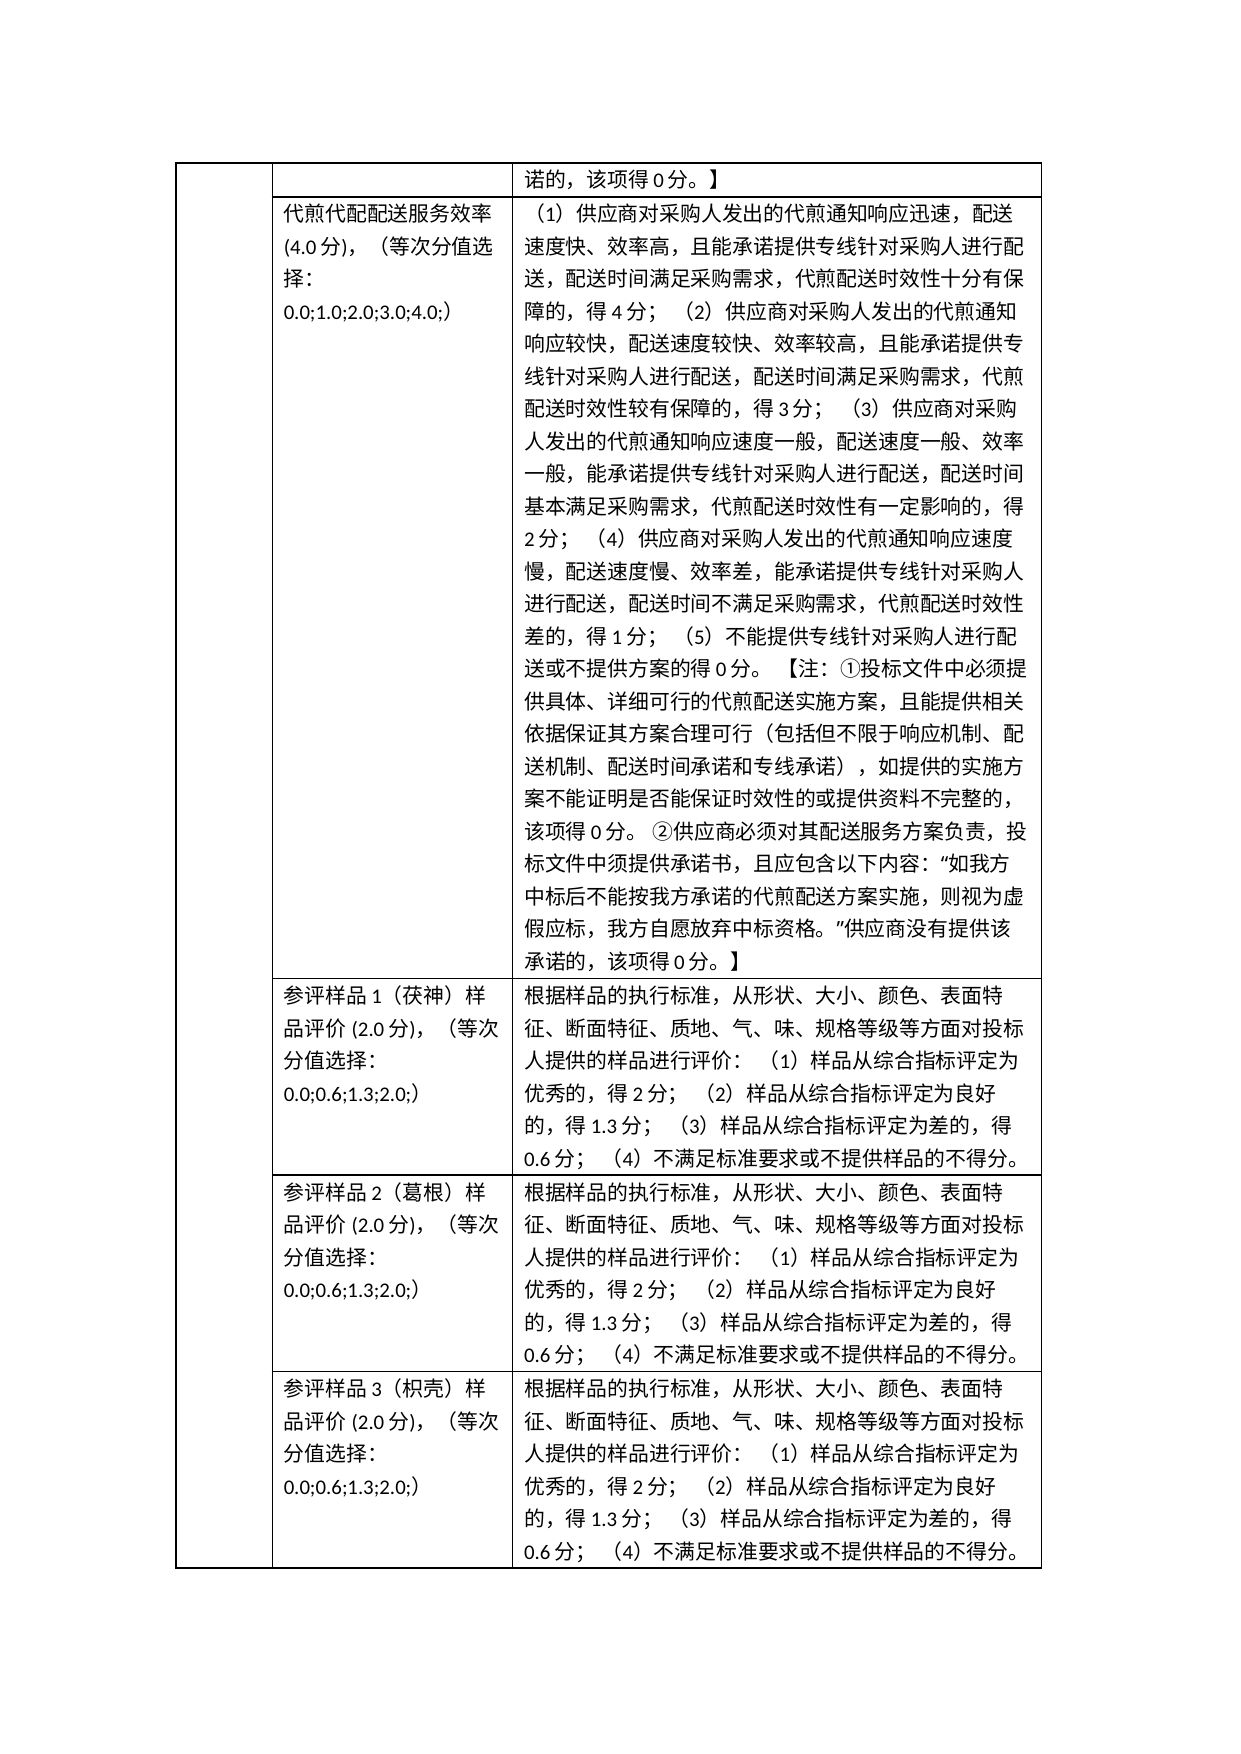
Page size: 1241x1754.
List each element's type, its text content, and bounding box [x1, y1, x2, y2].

table_cell 代煎代配配送服务效率 (4.0分)，（等次分值选择：0.0;1.0;2.0;3.0;4.0;） [273, 198, 512, 978]
table_cell 根据样品的执行标准，从形状、大小、颜色、表面特征、断面特征、质地、气、味、规格等级等方面对投标人提供的样品进行评价： （1）样品从综合指标评定为优秀的，得2分； （2）样品从综合指标评定为良好的，得1.3分； （3）样品从综合指标评定为差的，得0.6分； （4）不满足标准要求或不提供样品的不得分。 [513, 1176, 1041, 1371]
table_cell 根据样品的执行标准，从形状、大小、颜色、表面特征、断面特征、质地、气、味、规格等级等方面对投标人提供的样品进行评价： （1）样品从综合指标评定为优秀的，得2分； （2）样品从综合指标评定为良好的，得1.3分； （3）样品从综合指标评定为差的，得0.6分； （4）不满足标准要求或不提供样品的不得分。 [513, 979, 1041, 1174]
table_cell 参评样品2（葛根）样品评价 (2.0分)，（等次分值选择：0.0;0.6;1.3;2.0;） [273, 1176, 512, 1371]
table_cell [513, 164, 1041, 196]
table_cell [273, 164, 512, 196]
table_cell （1）供应商对采购人发出的代煎通知响应迅速，配送速度快、效率高，且能承诺提供专线针对采购人进行配送，配送时间满足采购需求，代煎配送时效性十分有保障的，得4分； （2）供应商对采购人发出的代煎通知响应较快，配送速度较快、效率较高，且能承诺提供专线针对采购人进行配送，配送时间满足采购需求，代煎配送时效性较有保障的，得3分； （3）供应商对采购人发出的代煎通知响应速度一般，配送速度一般、效率一般，能承诺提供专线针对采购人进行配送，配送时间基本满足采购需求，代煎配送时效性有一定影响的，得2分； （4）供应商对采购人发出的代煎通知响应速度慢，配送速度慢、效率差，能承诺提供专线针对采购人进行配送，配送时间不满足采购需求，代煎配送时效性差的，得1分； （5）不能提供专线针对采购人进行配送或不提供方案的得0分。 【注：①投标文件中必须提供具体、详细可行的代煎配送实施方案，且能提供相关依据保证其方案合理可行（包括但不限于响应机制、配送机制、配送时间承诺和专线承诺），如提供的实施方案不能证明是否能保证时效性的或提供资料不完整的，该项得0分。 ②供应商必须对其配送服务方案负责，投标文件中须提供承诺书，且应包含以下内容：“如我方中标后不能按我方承诺的代煎配送方案实施，则视为虚假应标，我方自愿放弃中标资格。”供应商没有提供该承诺的，该项得0分。】 [513, 198, 1041, 978]
table_cell 参评样品3（枳壳）样品评价 (2.0分)，（等次分值选择：0.0;0.6;1.3;2.0;） [273, 1372, 512, 1567]
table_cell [513, 1372, 1041, 1567]
table_cell 参评样品1（茯神）样品评价 (2.0分)，（等次分值选择：0.0;0.6;1.3;2.0;） [273, 979, 512, 1174]
